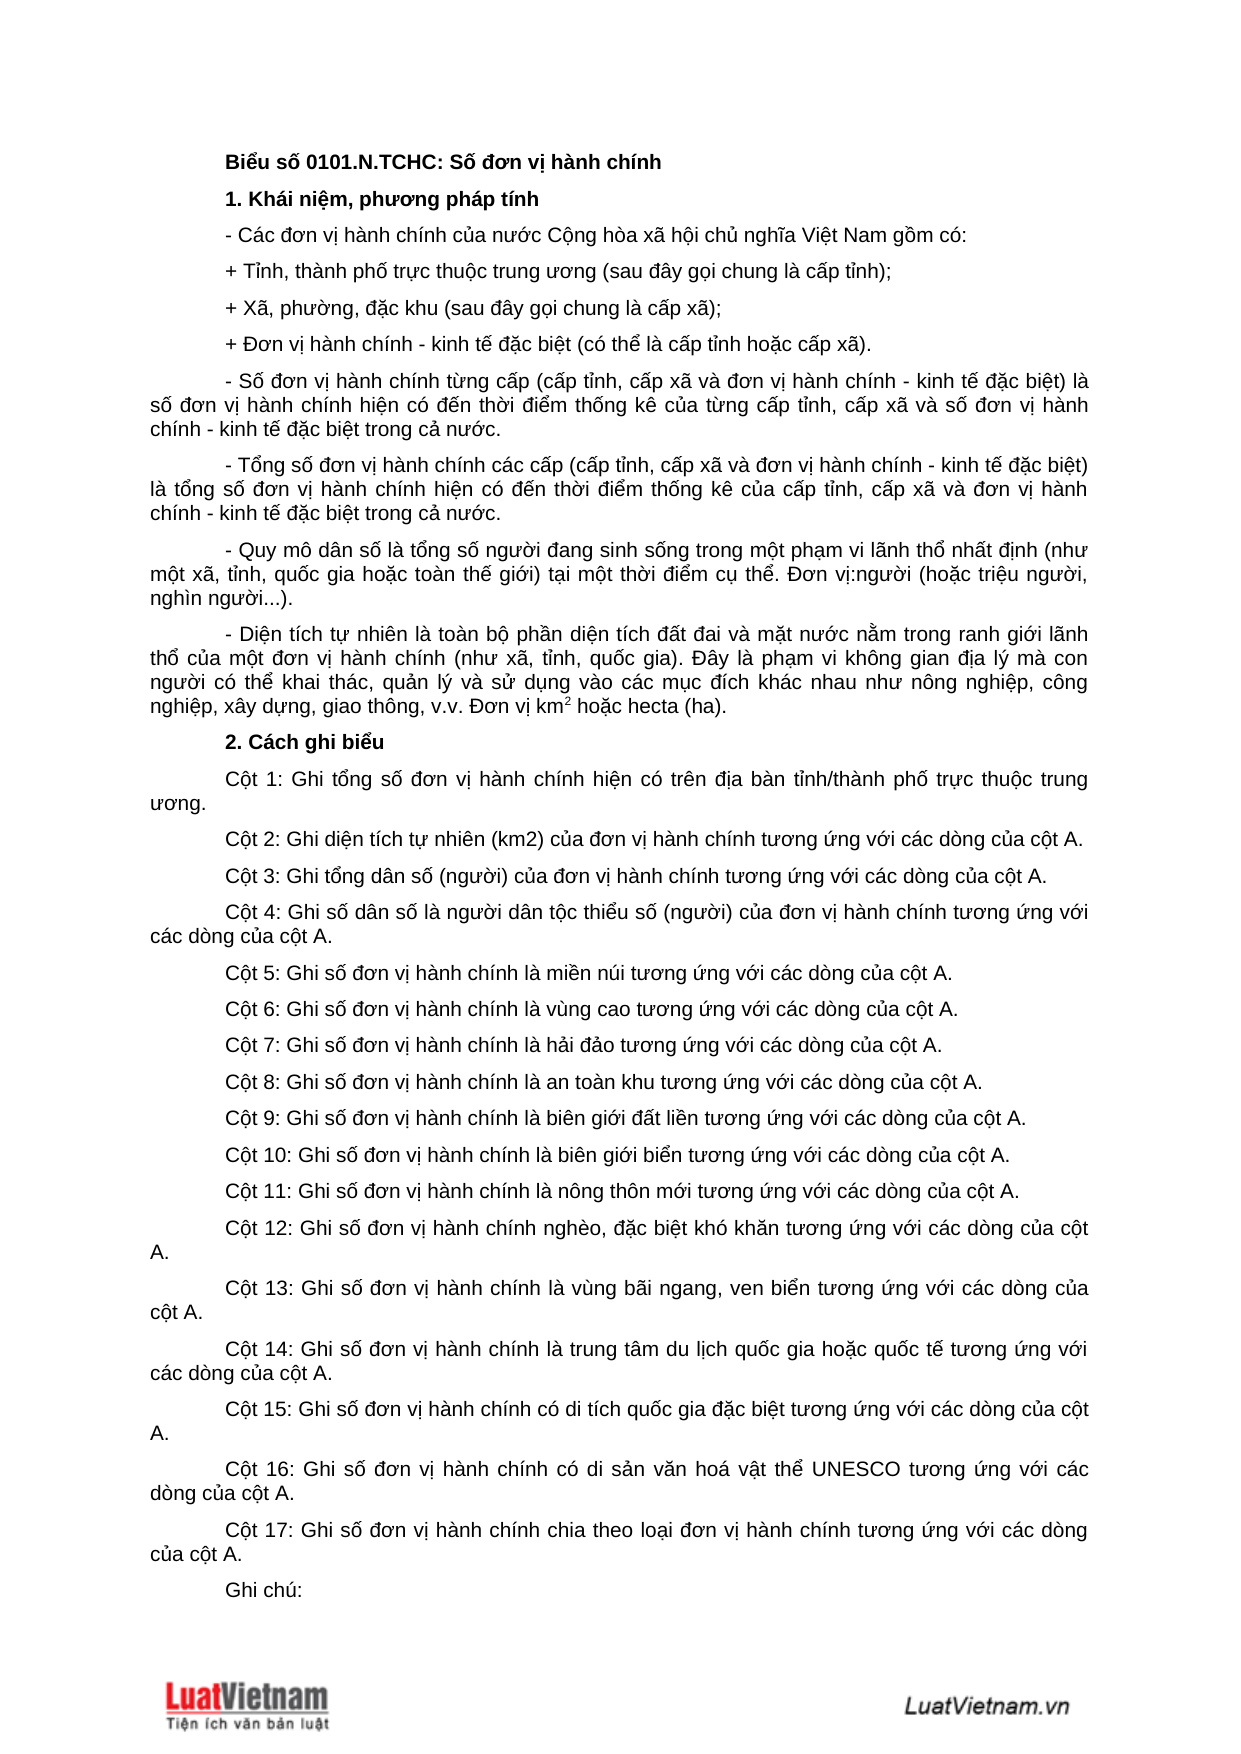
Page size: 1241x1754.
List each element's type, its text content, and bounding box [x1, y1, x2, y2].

text - Các đơn vị hành chính của nước Cộng hòa xã hội chủ nghĩa Việt Nam gồm có: [150, 223, 1090, 247]
text Cột 6: Ghi số đơn vị hành chính là vùng cao tương ứng với các dòng của cột A. [150, 997, 1090, 1021]
text Cột 13: Ghi số đơn vị hành chính là vùng bãi ngang, ven biển tương ứng với các dòng của cột A. [150, 1276, 1090, 1324]
text + Tỉnh, thành phố trực thuộc trung ương (sau đây gọi chung là cấp tỉnh); [150, 259, 1090, 283]
text Cột 12: Ghi số đơn vị hành chính nghèo, đặc biệt khó khăn tương ứng với các dòng của cột A. [150, 1216, 1090, 1263]
text Cột 3: Ghi tổng dân số (người) của đơn vị hành chính tương ứng với các dòng của cột A. [150, 863, 1090, 887]
text Cột 7: Ghi số đơn vị hành chính là hải đảo tương ứng với các dòng của cột A. [150, 1033, 1090, 1057]
text 2. Cách ghi biểu [150, 730, 1090, 754]
text Cột 10: Ghi số đơn vị hành chính là biên giới biển tương ứng với các dòng của cột A. [150, 1143, 1090, 1167]
text Cột 1: Ghi tổng số đơn vị hành chính hiện có trên địa bàn tỉnh/thành phố trực thuộc trung ương. [150, 767, 1090, 814]
text Cột 8: Ghi số đơn vị hành chính là an toàn khu tương ứng với các dòng của cột A. [150, 1070, 1090, 1094]
text Cột 9: Ghi số đơn vị hành chính là biên giới đất liền tương ứng với các dòng của cột A. [150, 1106, 1090, 1130]
text Cột 15: Ghi số đơn vị hành chính có di tích quốc gia đặc biệt tương ứng với các dòng của cột A. [150, 1397, 1090, 1445]
text Cột 16: Ghi số đơn vị hành chính có di sản văn hoá vật thể UNESCO tương ứng với các dòng của cột A. [150, 1457, 1090, 1505]
text Cột 14: Ghi số đơn vị hành chính là trung tâm du lịch quốc gia hoặc quốc tế tương ứng với các dòng của cột A. [150, 1336, 1090, 1384]
text Cột 4: Ghi số dân số là người dân tộc thiểu số (người) của đơn vị hành chính tương ứng với các dòng của cột A. [150, 900, 1090, 948]
text + Xã, phường, đặc khu (sau đây gọi chung là cấp xã); [150, 296, 1090, 320]
text + Đơn vị hành chính - kinh tế đặc biệt (có thể là cấp tỉnh hoặc cấp xã). [150, 332, 1090, 356]
text Ghi chú: [150, 1578, 1090, 1602]
text Cột 5: Ghi số đơn vị hành chính là miền núi tương ứng với các dòng của cột A. [150, 960, 1090, 984]
text 1. Khái niệm, phương pháp tính [150, 186, 1090, 210]
text Cột 2: Ghi diện tích tự nhiên (km2) của đơn vị hành chính tương ứng với các dòng của cột A. [150, 827, 1090, 851]
text Cột 17: Ghi số đơn vị hành chính chia theo loại đơn vị hành chính tương ứng với các dòng của cột A. [150, 1518, 1090, 1566]
picture [150, 1660, 1089, 1754]
text - Quy mô dân số là tổng số người đang sinh sống trong một phạm vi lãnh thổ nhất định (như một xã, tỉnh, quốc gia hoặc toàn thế giới) tại một thời điểm cụ thể. Đơn vị:người (hoặc triệu người, nghìn người...). [150, 537, 1090, 609]
text - Số đơn vị hành chính từng cấp (cấp tỉnh, cấp xã và đơn vị hành chính - kinh tế đặc biệt) là số đơn vị hành chính hiện có đến thời điểm thống kê của từng cấp tỉnh, cấp xã và số đơn vị hành chính - kinh tế đặc biệt trong cả nước. [150, 369, 1090, 441]
text Cột 11: Ghi số đơn vị hành chính là nông thôn mới tương ứng với các dòng của cột A. [150, 1179, 1090, 1203]
text - Diện tích tự nhiên là toàn bộ phần diện tích đất đai và mặt nước nằm trong ranh giới lãnh thổ của một đơn vị hành chính (như xã, tỉnh, quốc gia). Đây là phạm vi không gian địa lý mà con người có thể khai thác, quản lý và sử dụng vào các mục đích khác nhau như nông nghiệp, công nghiệp, xây dựng, giao thông, v.v. Đơn vị km2 hoặc hecta (ha). [150, 622, 1090, 718]
text - Tổng số đơn vị hành chính các cấp (cấp tỉnh, cấp xã và đơn vị hành chính - kinh tế đặc biệt) là tổng số đơn vị hành chính hiện có đến thời điểm thống kê của cấp tỉnh, cấp xã và đơn vị hành chính - kinh tế đặc biệt trong cả nước. [150, 453, 1090, 525]
text Biểu số 0101.N.TCHC: Số đơn vị hành chính [150, 150, 1090, 174]
